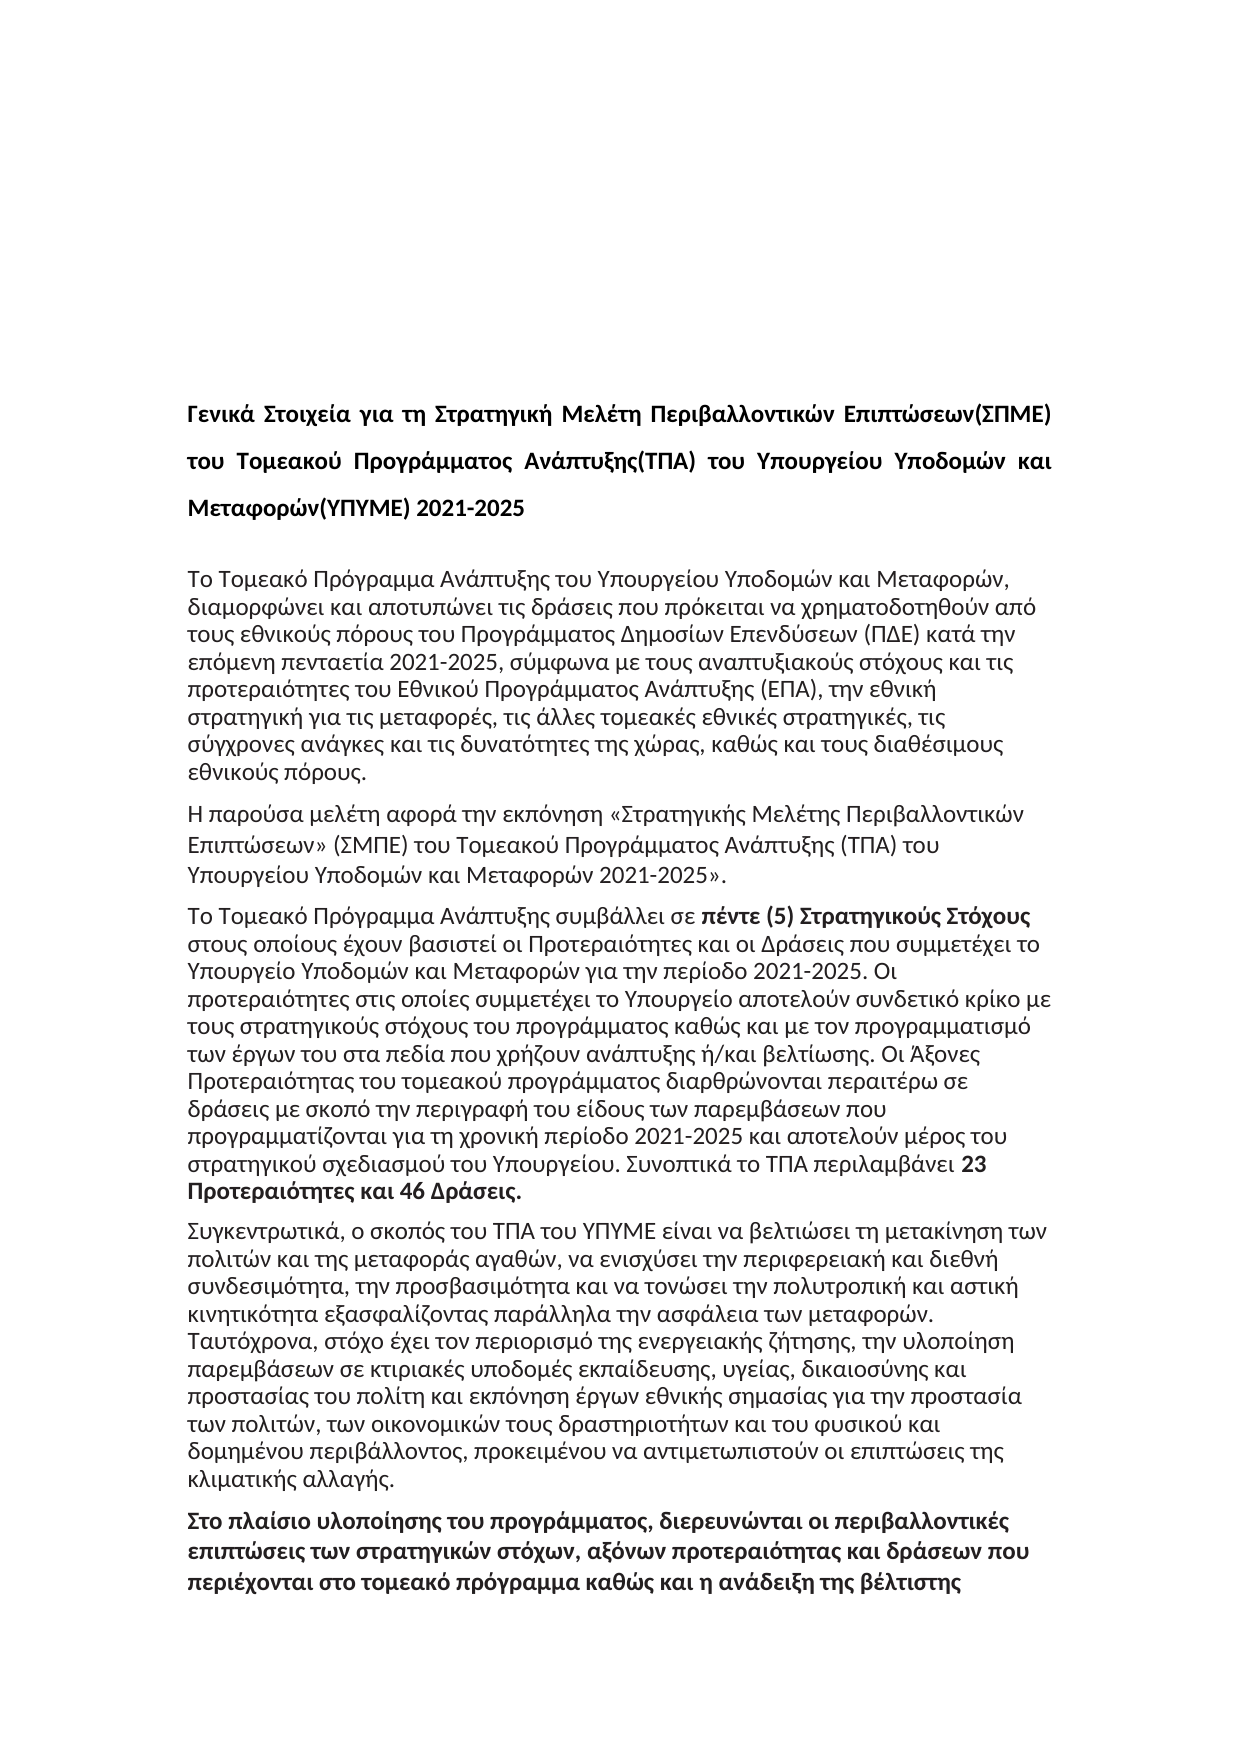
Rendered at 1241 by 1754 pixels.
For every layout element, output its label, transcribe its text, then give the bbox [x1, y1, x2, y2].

text Το Τομεακό Πρόγραμμα Ανάπτυξης συμβάλλει σε πέντε (5) Στρατηγικούς Στόχους στους οποίους έχουν βασιστεί οι Προτεραιότητες και οι Δράσεις που συμμετέχει το Υπουργείο Υποδομών και Μεταφορών για την περίοδο 2021-2025. Οι προτεραιότητες στις οποίες συμμετέχει το Υπουργείο αποτελούν συνδετικό κρίκο με τους στρατηγικούς στόχους του προγράμματος καθώς και με τον προγραμματισμό των έργων του στα πεδία που χρήζουν ανάπτυξης ή/και βελτίωσης. Οι Άξονες Προτεραιότητας του τομεακού προγράμματος διαρθρώνονται περαιτέρω σε δράσεις με σκοπό την περιγραφή του είδους των παρεμβάσεων που προγραμματίζονται για τη χρονική περίοδο 2021-2025 και αποτελούν μέρος του στρατηγικού σχεδιασμού του Υπουργείου. Συνοπτικά το ΤΠΑ περιλαμβάνει 23 Προτεραιότητες και 46 Δράσεις. [187, 903, 1053, 1205]
text Γενικά Στοιχεία για τη Στρατηγική Μελέτη Περιβαλλοντικών Επιπτώσεων(ΣΠΜΕ) του Τομεακού Προγράμματος Ανάπτυξης(ΤΠΑ) του Υπουργείου Υποδομών και Μεταφορών(ΥΠΥΜΕ) 2021-2025 [187, 385, 1053, 526]
text Συγκεντρωτικά, ο σκοπός του ΤΠΑ του ΥΠΥΜΕ είναι να βελτιώσει τη μετακίνηση των πολιτών και της μεταφοράς αγαθών, να ενισχύσει την περιφερειακή και διεθνή συνδεσιμότητα, την προσβασιμότητα και να τονώσει την πολυτροπική και αστική κινητικότητα εξασφαλίζοντας παράλληλα την ασφάλεια των μεταφορών. Ταυτόχρονα, στόχο έχει τον περιορισμό της ενεργειακής ζήτησης, την υλοποίηση παρεμβάσεων σε κτιριακές υποδομές εκπαίδευσης, υγείας, δικαιοσύνης και προστασίας του πολίτη και εκπόνηση έργων εθνικής σημασίας για την προστασία των πολιτών, των οικονομικών τους δραστηριοτήτων και του φυσικού και δομημένου περιβάλλοντος, προκειμένου να αντιμετωπιστούν οι επιπτώσεις της κλιματικής αλλαγής. [187, 1218, 1053, 1493]
text Το Τομεακό Πρόγραμμα Ανάπτυξης του Υπουργείου Υποδομών και Μεταφορών, διαμορφώνει και αποτυπώνει τις δράσεις που πρόκειται να χρηματοδοτηθούν από τους εθνικούς πόρους του Προγράμματος Δημοσίων Επενδύσεων (ΠΔΕ) κατά την επόμενη πενταετία 2021-2025, σύμφωνα με τους αναπτυξιακούς στόχους και τις προτεραιότητες του Εθνικού Προγράμματος Ανάπτυξης (ΕΠΑ), την εθνική στρατηγική για τις μεταφορές, τις άλλες τομεακές εθνικές στρατηγικές, τις σύγχρονες ανάγκες και τις δυνατότητες της χώρας, καθώς και τους διαθέσιμους εθνικούς πόρους. [187, 566, 1053, 786]
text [187, 1505, 1053, 1596]
text Η παρούσα μελέτη αφορά την εκπόνηση «Στρατηγικής Μελέτης Περιβαλλοντικών Επιπτώσεων» (ΣΜΠΕ) του Τομεακού Προγράμματος Ανάπτυξης (ΤΠΑ) του Υπουργείου Υποδομών και Μεταφορών 2021-2025». [187, 798, 1053, 890]
